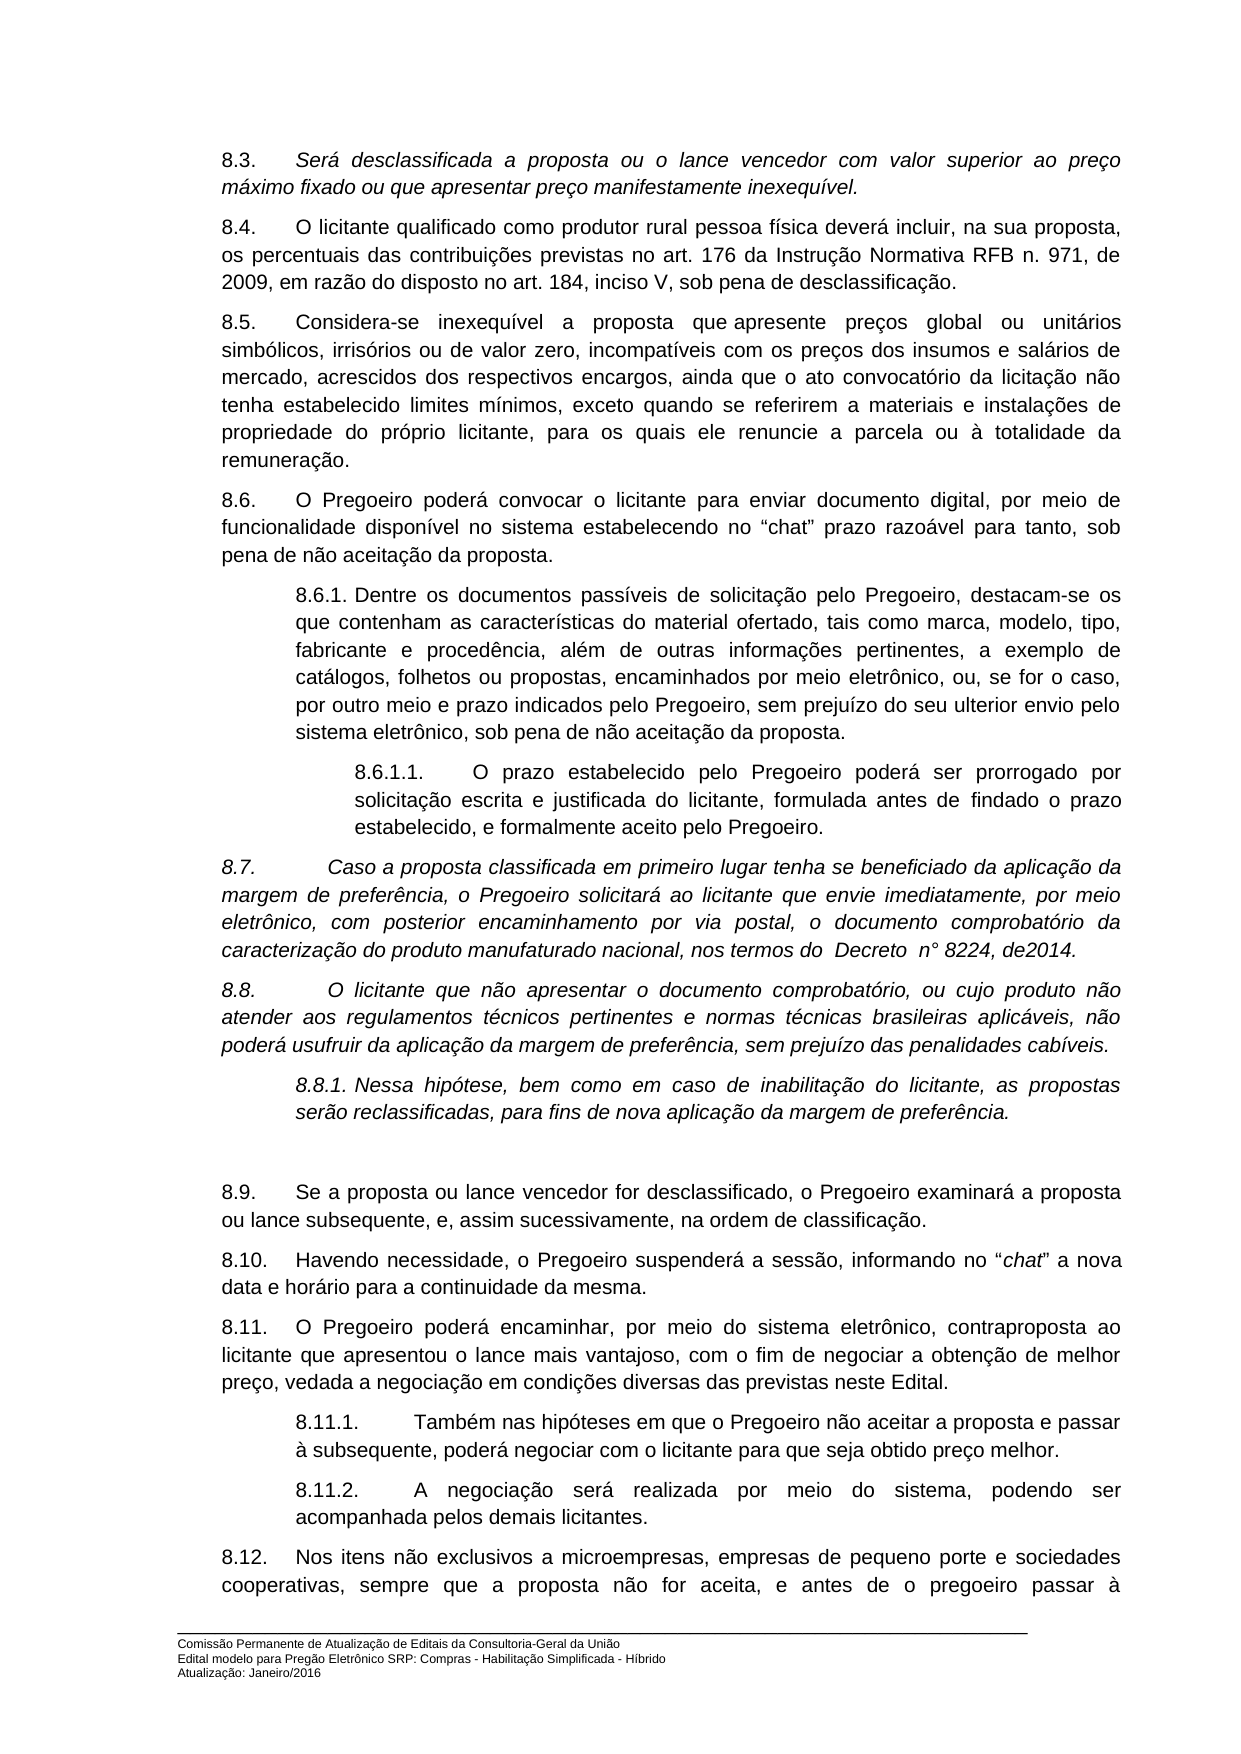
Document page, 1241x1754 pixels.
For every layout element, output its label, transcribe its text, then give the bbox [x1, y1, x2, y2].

list A negociação será realizada por meio do sistema, podendo ser acompanhada pelos demais licitantes. [295, 1478, 1122, 1529]
list O Pregoeiro poderá encaminhar, por meio do sistema eletrônico, contraproposta ao licitante que apresentou o lance mais vantajoso, com o fim de negociar a obtenção de melhor preço, vedada a negociação em condições diversas das previstas neste Edital. [221, 1315, 1122, 1394]
list Também nas hipóteses em que o Pregoeiro não aceitar a proposta e passar à subsequente, poderá negociar com o licitante para que seja obtido preço melhor. [295, 1410, 1122, 1462]
list O licitante que não apresentar o documento comprobatório, ou cujo produto não atender aos regulamentos técnicos pertinentes e normas técnicas brasileiras aplicáveis, não poderá usufruir da aplicação da margem de preferência, sem prejuízo das penalidades cabíveis. [221, 978, 1122, 1057]
list O Pregoeiro poderá convocar o licitante para enviar documento digital, por meio de funcionalidade disponível no sistema estabelecendo no “chat” prazo razoável para tanto, sob pena de não aceitação da proposta. [221, 488, 1122, 567]
list O prazo estabelecido pelo Pregoeiro poderá ser prorrogado por solicitação escrita e justificada do licitante, formulada antes de findado o prazo estabelecido, e formalmente aceito pelo Pregoeiro. [354, 760, 1122, 839]
list Dentre os documentos passíveis de solicitação pelo Pregoeiro, destacam-se os que contenham as características do material ofertado, tais como marca, modelo, tipo, fabricante e procedência, além de outras informações pertinentes, a exemplo de catálogos, folhetos ou propostas, encaminhados por meio eletrônico, ou, se for o caso, por outro meio e prazo indicados pelo Pregoeiro, sem prejuízo do seu ulterior envio pelo sistema eletrônico, sob pena de não aceitação da proposta. [295, 583, 1122, 744]
list Considera-se inexequível a proposta que apresente preços global ou unitários simbólicos, irrisórios ou de valor zero, incompatíveis com os preços dos insumos e salários de mercado, acrescidos dos respectivos encargos, ainda que o ato convocatório da licitação não tenha estabelecido limites mínimos, exceto quando se referirem a materiais e instalações de propriedade do próprio licitante, para os quais ele renuncie a parcela ou à totalidade da remuneração. [221, 310, 1122, 472]
list Caso a proposta classificada em primeiro lugar tenha se beneficiado da aplicação da margem de preferência, o Pregoeiro solicitará ao licitante que envie imediatamente, por meio eletrônico, com posterior encaminhamento por via postal, o documento comprobatório da caracterização do produto manufaturado nacional, nos termos do Decreto n° 8224, de2014. [221, 855, 1122, 962]
list O licitante qualificado como produtor rural pessoa física deverá incluir, na sua proposta, os percentuais das contribuições previstas no art. 176 da Instrução Normativa RFB n. 971, de 2009, em razão do disposto no art. 184, inciso V, sob pena de desclassificação. [221, 215, 1122, 294]
list Se a proposta ou lance vencedor for desclassificado, o Pregoeiro examinará a proposta ou lance subsequente, e, assim sucessivamente, na ordem de classificação. [221, 1180, 1122, 1232]
list Nessa hipótese, bem como em caso de inabilitação do licitante, as propostas serão reclassificadas, para fins de nova aplicação da margem de preferência. [295, 1073, 1122, 1124]
list Será desclassificada a proposta ou o lance vencedor com valor superior ao preço máximo fixado ou que apresentar preço manifestamente inexequível. [221, 148, 1122, 199]
list Havendo necessidade, o Pregoeiro suspenderá a sessão, informando no “chat” a nova data e horário para a continuidade da mesma. [221, 1248, 1122, 1299]
